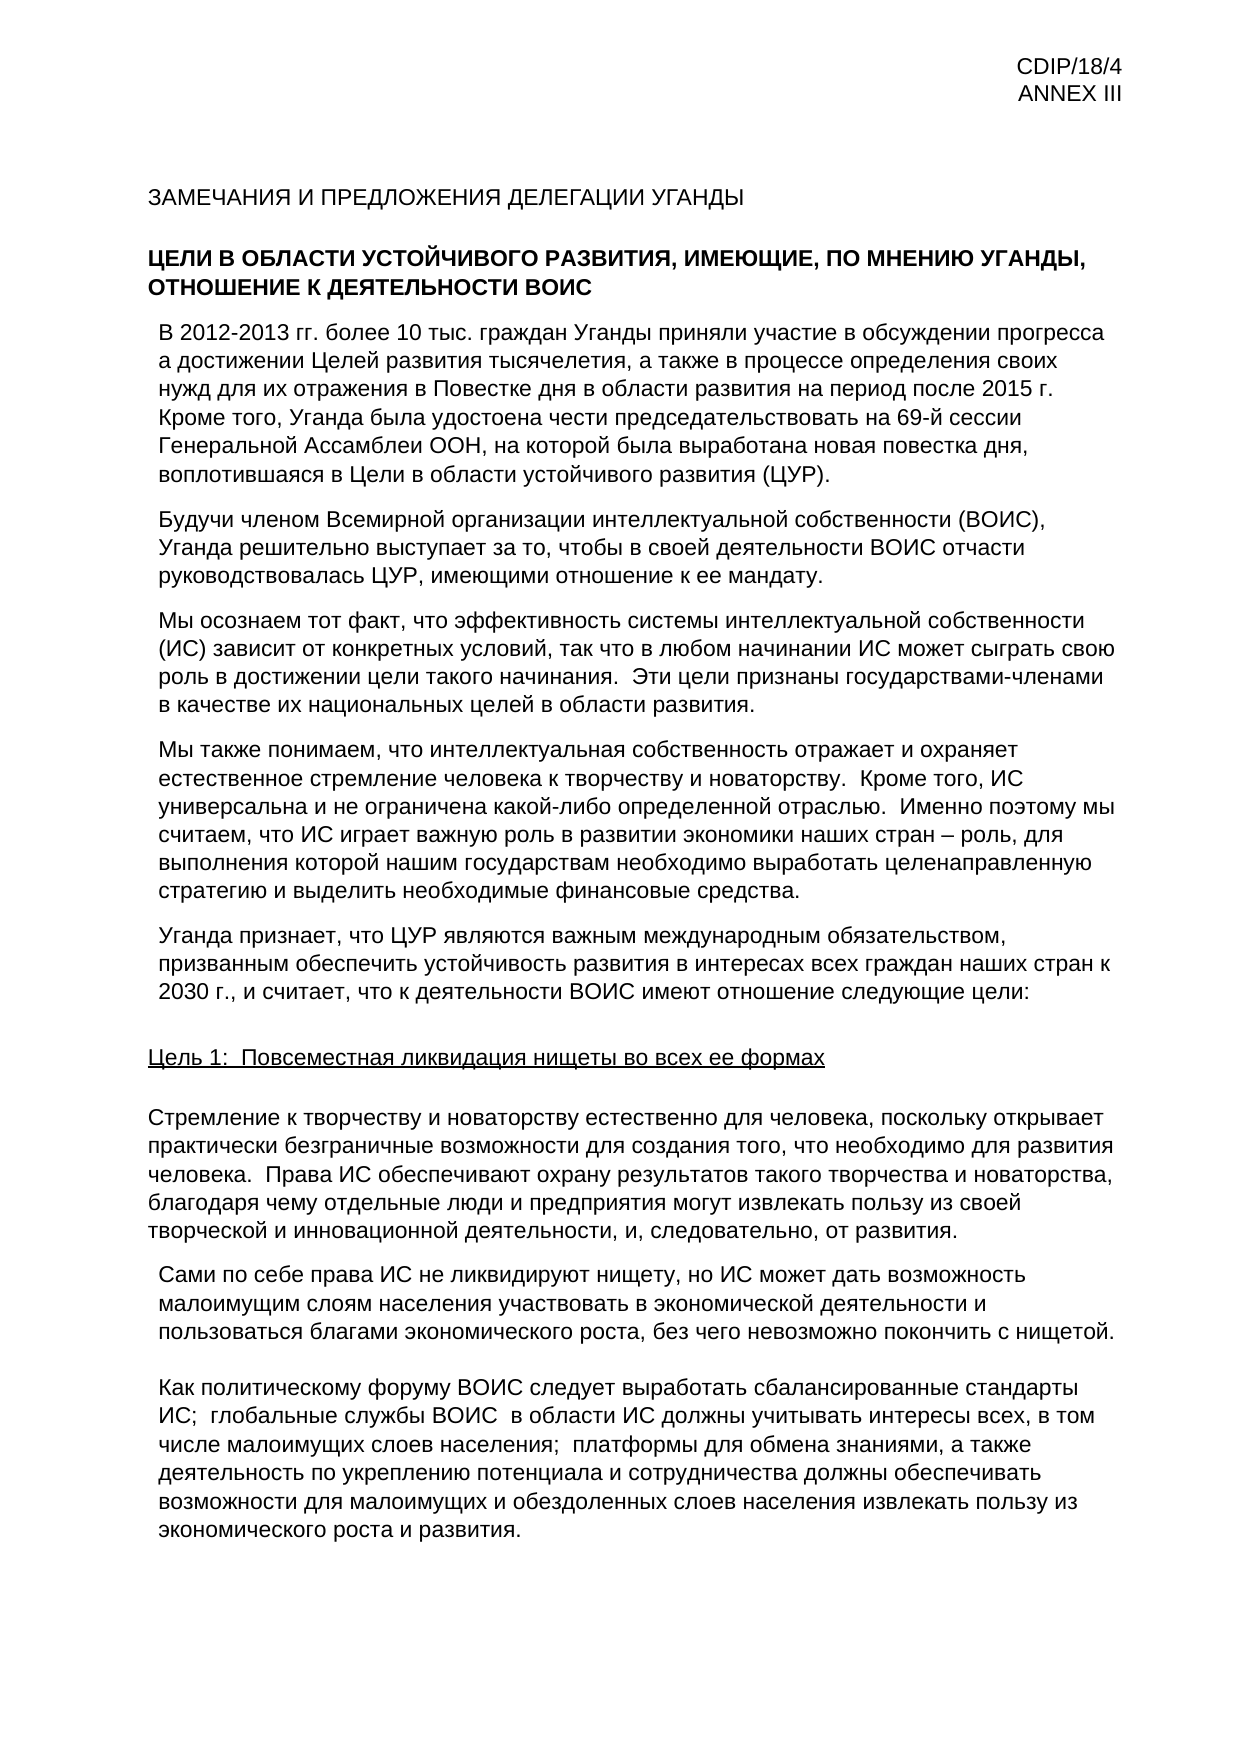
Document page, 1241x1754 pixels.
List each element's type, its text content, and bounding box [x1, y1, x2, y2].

text Как политическому форуму ВОИС следует выработать сбалансированные стандарты ИС; глобальные службы ВОИС в области ИС должны учитывать интересы всех, в том числе малоимущих слоев населения; платформы для обмена знаниями, а также деятельность по укреплению потенциала и сотрудничества должны обеспечивать возможности для малоимущих и обездоленных слоев населения извлекать пользу из экономического роста и развития. [158, 1374, 1117, 1542]
text Мы осознаем тот факт, что эффективность системы интеллектуальной собственности (ИС) зависит от конкретных условий, так что в любом начинании ИС может сыграть свою роль в достижении цели такого начинания. Эти цели признаны государствами-членами в качестве их национальных целей в области развития. [158, 607, 1117, 718]
subtitle Цель 1: Повсеместная ликвидация нищеты во всех ее формах [148, 1043, 1122, 1070]
text Стремление к творчеству и новаторству естественно для человека, поскольку открывает практически безграничные возможности для создания того, что необходимо для развития человека. Права ИС обеспечивают охрану результатов такого творчества и новаторства, благодаря чему отдельные люди и предприятия могут извлекать пользу из своей творческой и инновационной деятельности, и, следовательно, от развития. [148, 1104, 1117, 1243]
text Будучи членом Всемирной организации интеллектуальной собственности (ВОИС), Уганда решительно выступает за то, чтобы в своей деятельности ВОИС отчасти руководствовалась ЦУР, имеющими отношение к ее мандату. [158, 506, 1117, 588]
subtitle замечания и предложения делегации уганды [148, 183, 1122, 210]
text Уганда признает, что ЦУР являются важным международным обязательством, призванным обеспечить устойчивость развития в интересах всех граждан наших стран к 2030 г., и считает, что к деятельности ВОИС имеют отношение следующие цели: [158, 922, 1117, 1004]
text ЦЕЛИ В ОБЛАСТИ УСТОЙЧИВОГО РАЗВИТИЯ, ИМЕЮЩИЕ, ПО МНЕНИЮ УГАНДЫ, ОТНОШЕНИЕ К ДЕЯТЕЛЬНОСТИ ВОИС [148, 245, 1110, 300]
text В 2012-2013 гг. более 10 тыс. граждан Уганды приняли участие в обсуждении прогресса а достижении Целей развития тысячелетия, а также в процессе определения своих нужд для их отражения в Повестке дня в области развития на период после 2015 г. Кроме того, Уганда была удостоена чести председательствовать на 69-й сессии Генеральной Ассамблеи ООН, на которой была выработана новая повестка дня, воплотившаяся в Цели в области устойчивого развития (ЦУР). [158, 318, 1117, 487]
text Мы также понимаем, что интеллектуальная собственность отражает и охраняет естественное стремление человека к творчеству и новаторству. Кроме того, ИС универсальна и не ограничена какой-либо определенной отраслью. Именно поэтому мы считаем, что ИС играет важную роль в развитии экономики наших стран – роль, для выполнения которой нашим государствам необходимо выработать целенаправленную стратегию и выделить необходимые финансовые средства. [158, 736, 1118, 903]
text Сами по себе права ИС не ликвидируют нищету, но ИС может дать возможность малоимущим слоям населения участвовать в экономической деятельности и пользоваться благами экономического роста, без чего невозможно покончить с нищетой. [158, 1261, 1117, 1344]
